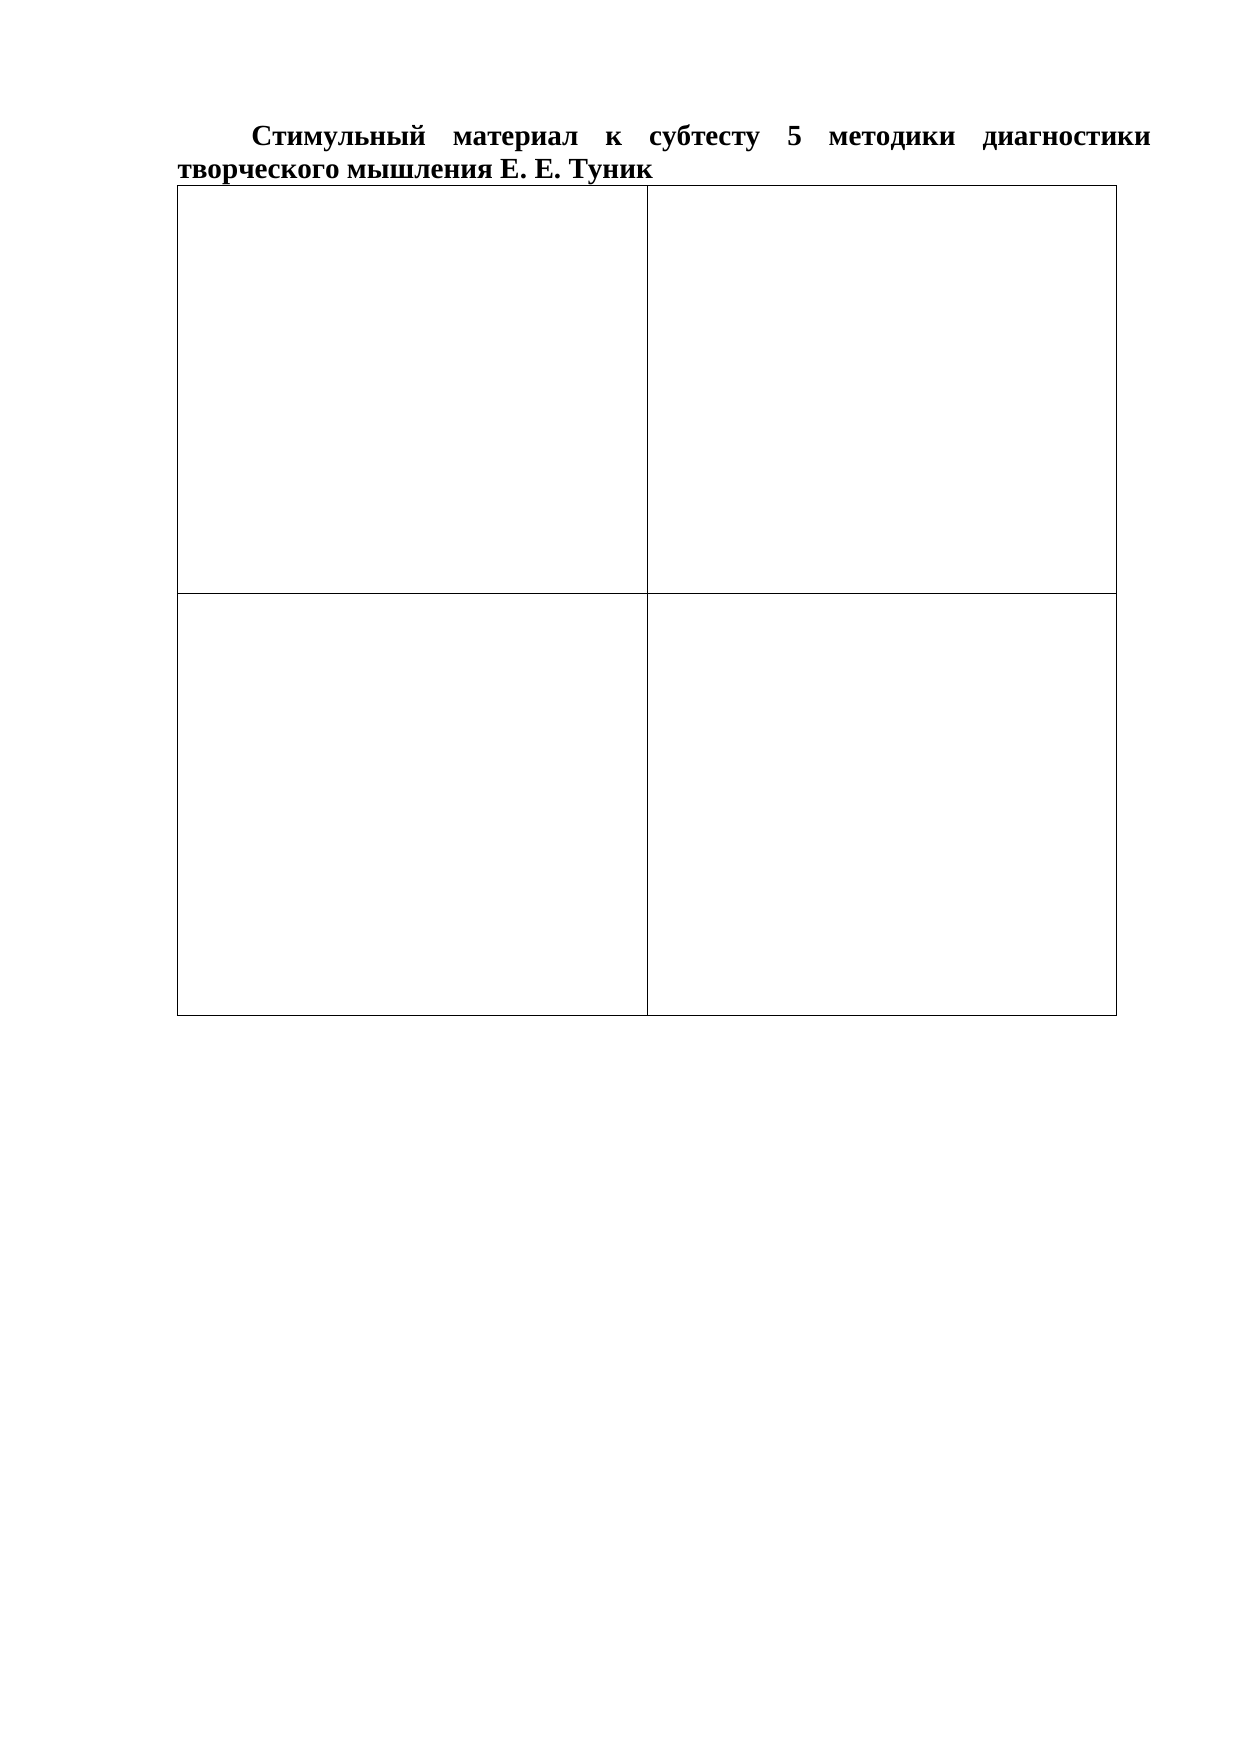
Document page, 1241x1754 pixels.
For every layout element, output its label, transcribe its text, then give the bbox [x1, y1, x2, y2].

table_header [648, 186, 1116, 592]
table_cell [178, 594, 647, 1014]
table_header [178, 186, 647, 592]
table_cell [648, 594, 1116, 1014]
text Стимульный материал к субтесту 5 методики диагностики творческого мышления Е. Е. Туник [177, 118, 1152, 185]
